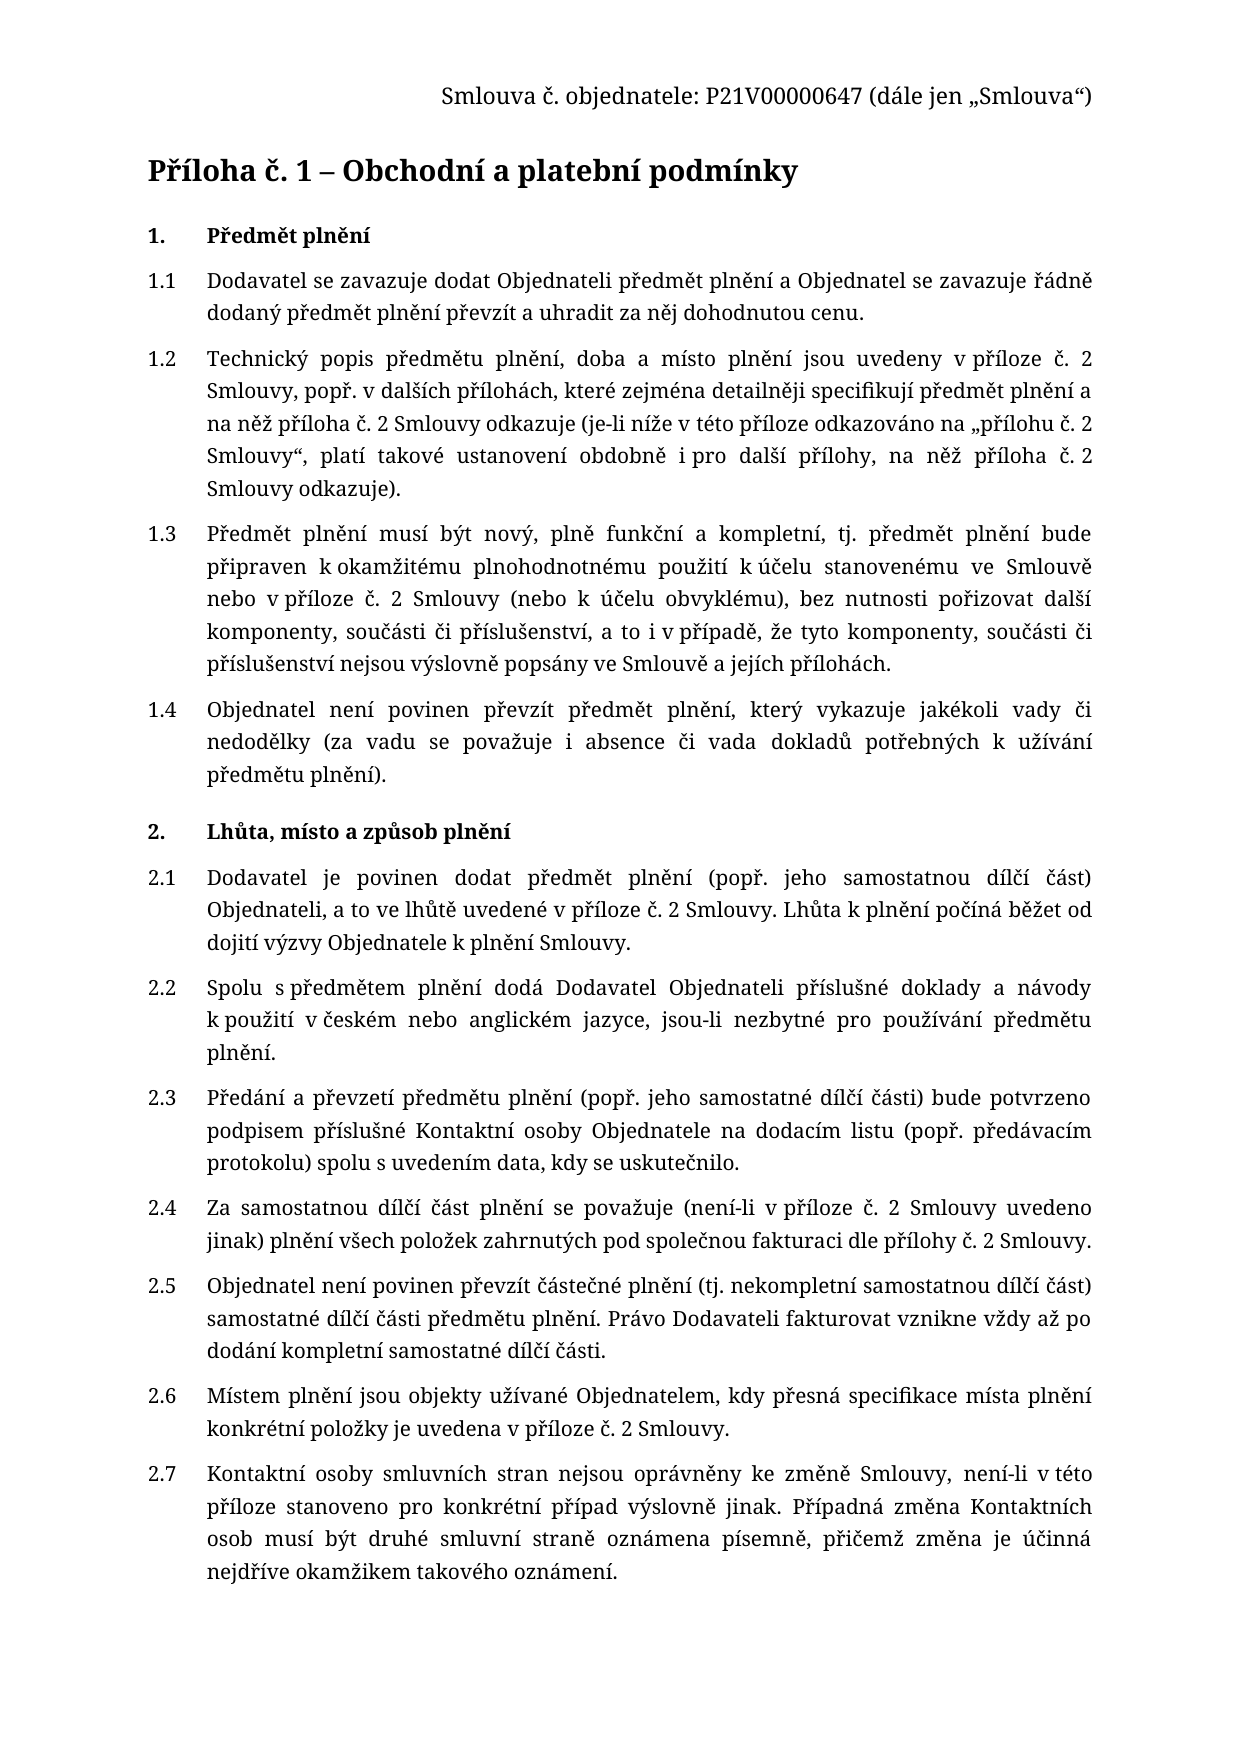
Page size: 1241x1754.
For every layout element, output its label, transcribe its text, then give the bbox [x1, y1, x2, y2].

list Místem plnění jsou objekty užívané Objednatelem, kdy přesná specifikace místa plnění konkrétní položky je uvedena v příloze č. 2 Smlouvy. [148, 1382, 1093, 1443]
list Dodavatel se zavazuje dodat Objednateli předmět plnění a Objednatel se zavazuje řádně dodaný předmět plnění převzít a uhradit za něj dohodnutou cenu. [148, 266, 1093, 327]
list Předání a převzetí předmětu plnění (popř. jeho samostatné dílčí části) bude potvrzeno podpisem příslušné Kontaktní osoby Objednatele na dodacím listu (popř. předávacím protokolu) spolu s uvedením data, kdy se uskutečnilo. [148, 1083, 1093, 1177]
list Dodavatel je povinen dodat předmět plnění (popř. jeho samostatnou dílčí část) Objednateli, a to ve lhůtě uvedené v příloze č. 2 Smlouvy. Lhůta k plnění počíná běžet od dojití výzvy Objednatele k plnění Smlouvy. [148, 863, 1093, 956]
list Objednatel není povinen převzít předmět plnění, který vykazuje jakékoli vady či nedodělky (za vadu se považuje i absence či vada dokladů potřebných k užívání předmětu plnění). [148, 695, 1093, 788]
list Za samostatnou dílčí část plnění se považuje (není-li v příloze č. 2 Smlouvy uvedeno jinak) plnění všech položek zahrnutých pod společnou fakturaci dle přílohy č. 2 Smlouvy. [148, 1193, 1093, 1254]
list Předmět plnění musí být nový, plně funkční a kompletní, tj. předmět plnění bude připraven k okamžitému plnohodnotnému použití k účelu stanovenému ve Smlouvě nebo v příloze č. 2 Smlouvy (nebo k účelu obvyklému), bez nutnosti pořizovat další komponenty, součásti či příslušenství, a to i v případě, že tyto komponenty, součásti či příslušenství nejsou výslovně popsány ve Smlouvě a jejích přílohách. [148, 519, 1093, 678]
list Spolu s předmětem plnění dodá Dodavatel Objednateli příslušné doklady a návody k použití v českém nebo anglickém jazyce, jsou-li nezbytné pro používání předmětu plnění. [148, 973, 1093, 1067]
text Příloha č. 1 – Obchodní a platební podmínky [148, 150, 1093, 190]
list Objednatel není povinen převzít částečné plnění (tj. nekompletní samostatnou dílčí část) samostatné dílčí části předmětu plnění. Právo Dodavateli fakturovat vznikne vždy až po dodání kompletní samostatné dílčí části. [148, 1271, 1093, 1365]
list Kontaktní osoby smluvních stran nejsou oprávněny ke změně Smlouvy, není-li v této příloze stanoveno pro konkrétní případ výslovně jinak. Případná změna Kontaktních osob musí být druhé smluvní straně oznámena písemně, přičemž změna je účinná nejdříve okamžikem takového oznámení. [148, 1459, 1093, 1586]
list Technický popis předmětu plnění, doba a místo plnění jsou uvedeny v příloze č. 2 Smlouvy, popř. v dalších přílohách, které zejména detailněji specifikují předmět plnění a na něž příloha č. 2 Smlouvy odkazuje (je-li níže v této příloze odkazováno na „přílohu č. 2 Smlouvy“, platí takové ustanovení obdobně i pro další přílohy, na něž příloha č. 2 Smlouvy odkazuje). [148, 344, 1093, 502]
list Lhůta, místo a způsob plnění [148, 817, 1093, 846]
list Předmět plnění [148, 221, 1093, 249]
